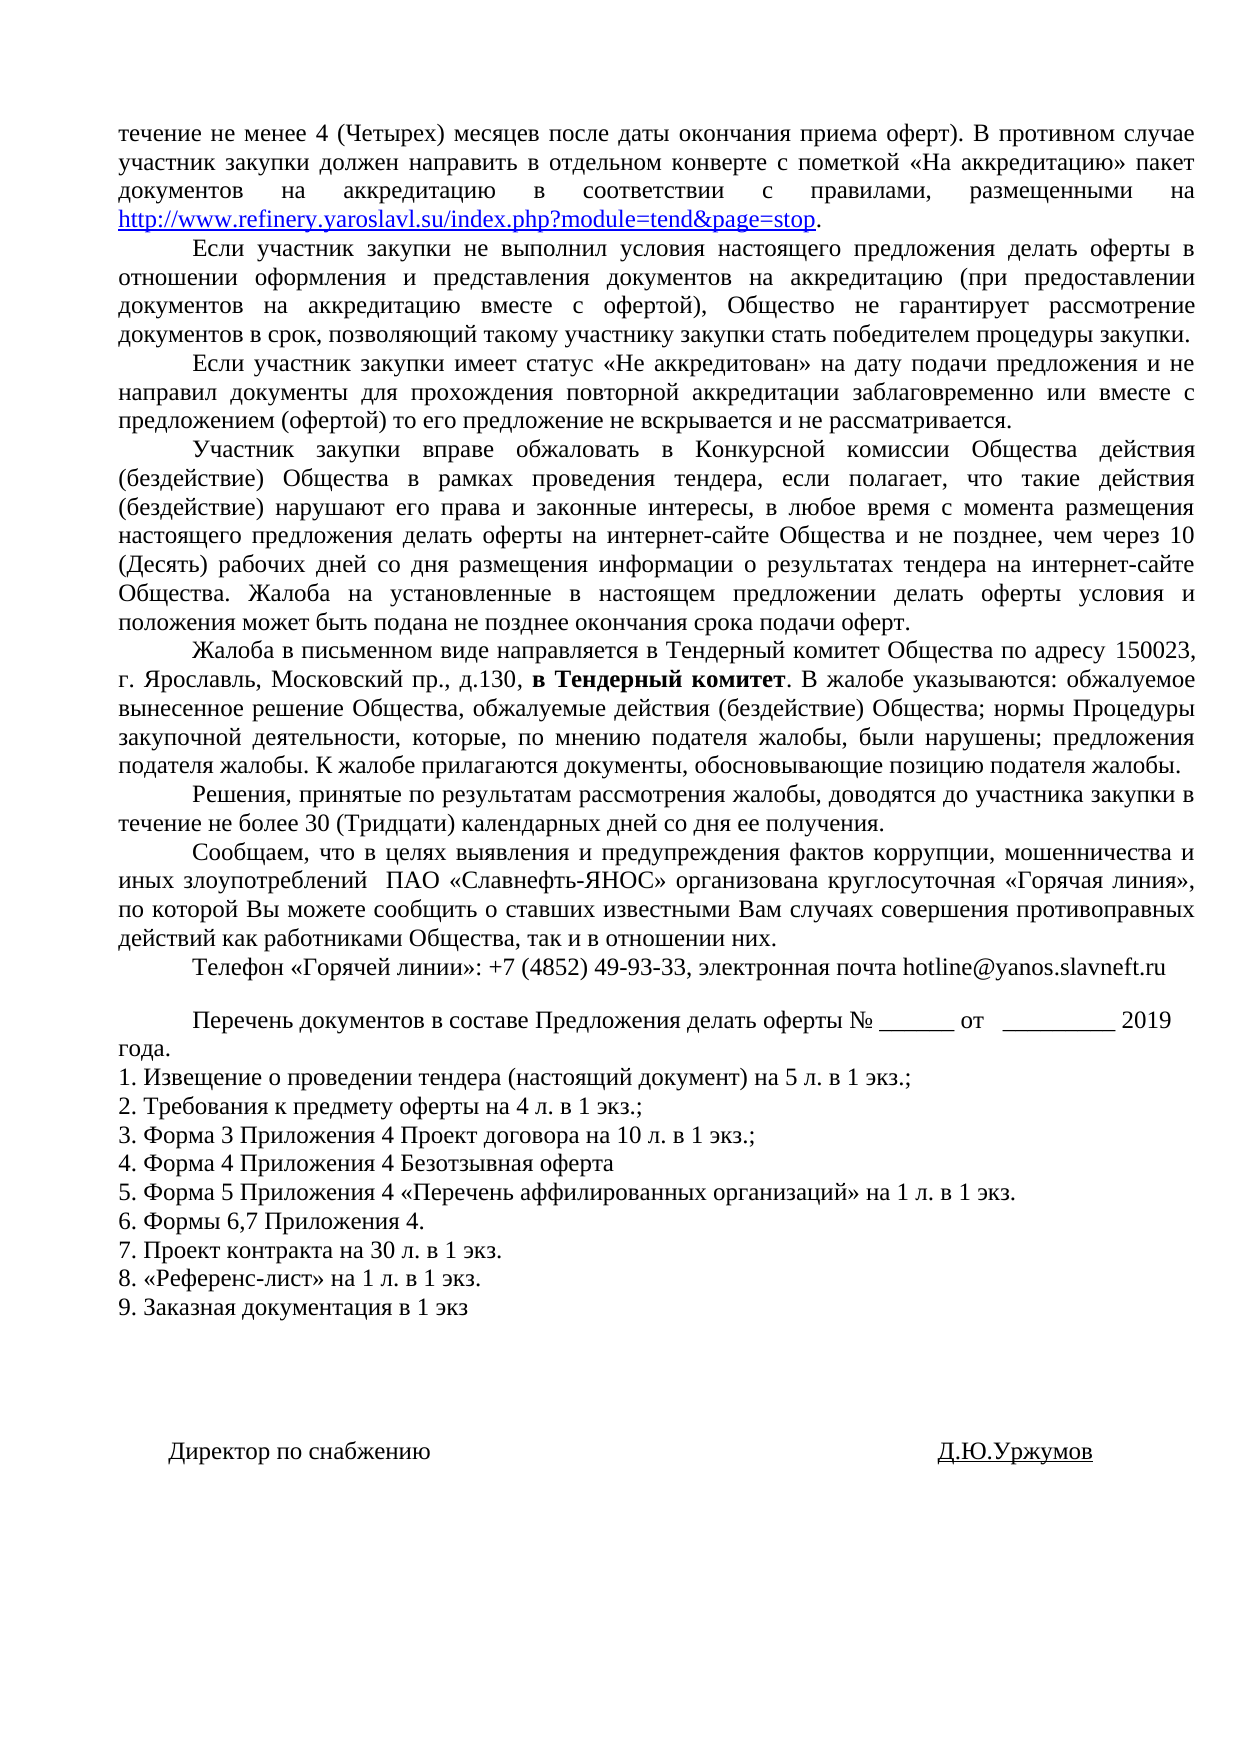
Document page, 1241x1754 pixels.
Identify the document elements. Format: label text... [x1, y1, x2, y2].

text 5. Форма 5 Приложения 4 «Перечень аффилированных организаций» на 1 л. в 1 экз. [118, 1177, 1196, 1206]
text 8. «Референс-лист» на 1 л. в 1 экз. [118, 1263, 1226, 1292]
text Директор по снабжению Д.Ю.Уржумов [118, 1436, 1196, 1465]
text 4. Форма 4 Приложения 4 Безотзывная оферта [118, 1148, 1226, 1177]
text Сообщаем, что в целях выявления и предупреждения фактов коррупции, мошенничества и иных злоупотреблений ПАО «Славнефть-ЯНОС» организована круглосуточная «Горячая линия», по которой Вы можете сообщить о ставших известными Вам случаях совершения противоправных действий как работниками Общества, так и в отношении них. [118, 837, 1196, 952]
text 3. Форма 3 Приложения 4 Проект договора на 10 л. в 1 экз.; [118, 1120, 1226, 1148]
text Решения, принятые по результатам рассмотрения жалобы, доводятся до участника закупки в течение не более 30 (Тридцати) календарных дней со дня ее получения. [118, 779, 1196, 837]
text 2. Требования к предмету оферты на 4 л. в 1 экз.; [118, 1091, 1226, 1120]
text 1. Извещение о проведении тендера (настоящий документ) на 5 л. в 1 экз.; [118, 1062, 1226, 1091]
text 7. Проект контракта на 30 л. в 1 экз. [118, 1235, 1226, 1263]
text Телефон «Горячей линии»: +7 (4852) 49-93-33, электронная почта hotline@yanos.slavneft.ru [118, 952, 1196, 981]
text Если участник закупки не выполнил условия настоящего предложения делать оферты в отношении оформления и представления документов на аккредитацию (при предоставлении документов на аккредитацию вместе с офертой), Общество не гарантирует рассмотрение документов в срок, позволяющий такому участнику закупки стать победителем процедуры закупки. [118, 233, 1196, 348]
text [118, 118, 1196, 233]
text Если участник закупки имеет статус «Не аккредитован» на дату подачи предложения и не направил документы для прохождения повторной аккредитации заблаговременно или вместе с предложением (офертой) то его предложение не вскрывается и не рассматривается. [118, 348, 1196, 434]
text 6. Формы 6,7 Приложения 4. [118, 1206, 1196, 1235]
text 9. Заказная документация в 1 экз [118, 1292, 1226, 1321]
text Перечень документов в составе Предложения делать оферты № ______ от _________ 2019 года. [118, 1005, 1226, 1062]
text Участник закупки вправе обжаловать в Конкурсной комиссии Общества действия (бездействие) Общества в рамках проведения тендера, если полагает, что такие действия (бездействие) нарушают его права и законные интересы, в любое время с момента размещения настоящего предложения делать оферты на интернет-сайте Общества и не позднее, чем через 10 (Десять) рабочих дней со дня размещения информации о результатах тендера на интернет-сайте Общества. Жалоба на установленные в настоящем предложении делать оферты условия и положения может быть подана не позднее окончания срока подачи оферт. [118, 434, 1196, 636]
text Жалоба в письменном виде направляется в Тендерный комитет Общества по адресу 150023, г. Ярославль, Московский пр., д.130, в Тендерный комитет. В жалобе указываются: обжалуемое вынесенное решение Общества, обжалуемые действия (бездействие) Общества; нормы Процедуры закупочной деятельности, которые, по мнению подателя жалобы, были нарушены; предложения подателя жалобы. К жалобе прилагаются документы, обосновывающие позицию подателя жалобы. [118, 636, 1196, 779]
